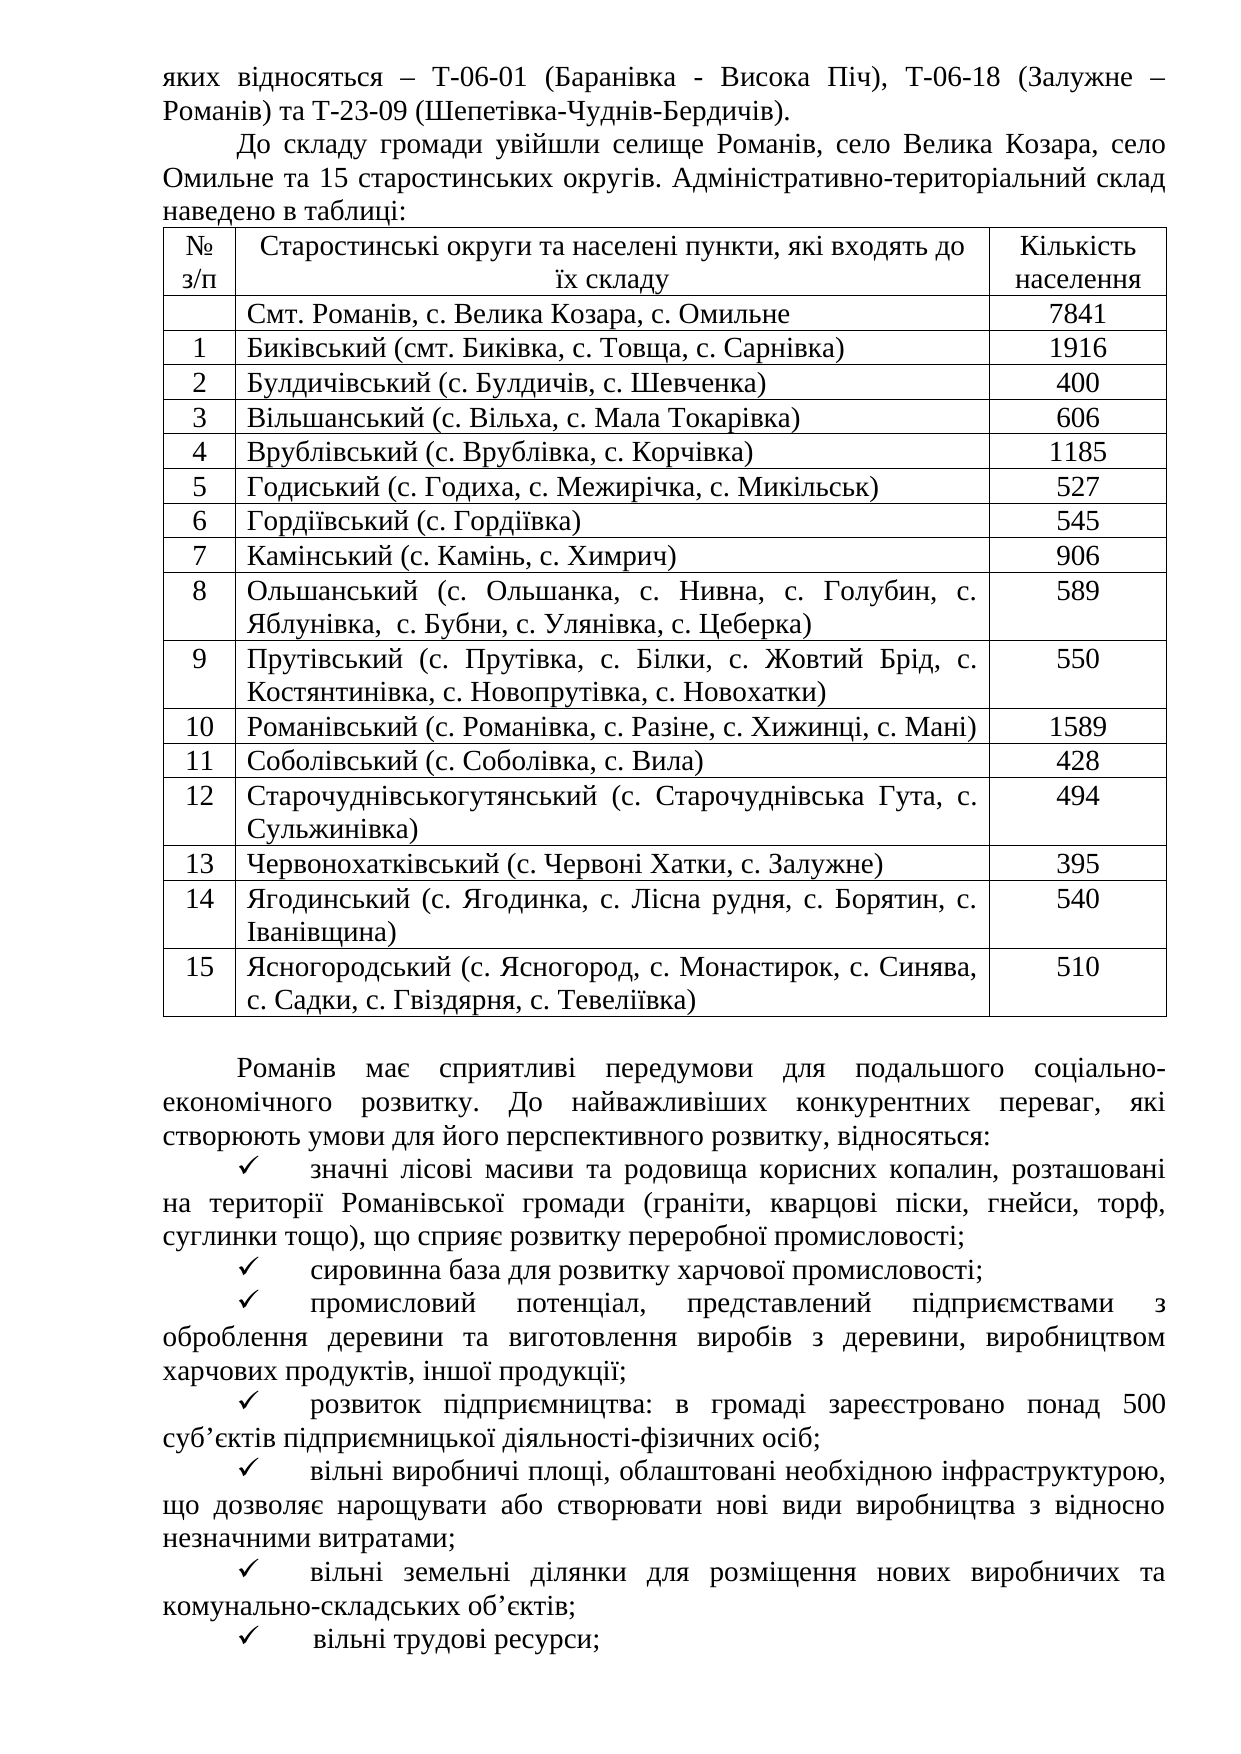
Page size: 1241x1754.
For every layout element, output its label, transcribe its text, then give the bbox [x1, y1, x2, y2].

table_cell 12 [164, 778, 235, 845]
table_cell 400 [990, 365, 1166, 399]
list сировинна база для розвитку харчової промисловості; [162, 1252, 1167, 1286]
table_cell Червонохатківський (с. Червоні Хатки, с. Залужне) [236, 846, 989, 880]
table_cell Романівський (с. Романівка, с. Разіне, с. Хижинці, с. Мані) [236, 709, 989, 742]
table_cell 7 [164, 538, 235, 572]
list розвиток підприємництва: в громаді зареєстровано понад 500 суб’єктів підприємницької діяльності-фізичних осіб; [162, 1386, 1167, 1453]
table_cell Старочуднівськогутянський (с. Старочуднівська Гута, с. Сульжинівка) [236, 778, 989, 845]
list промисловий потенціал, представлений підприємствами з оброблення деревини та виготовлення виробів з деревини, виробництвом харчових продуктів, іншої продукції; [162, 1286, 1167, 1386]
table_cell 7841 [990, 296, 1166, 329]
table_cell 14 [164, 881, 235, 948]
table_cell Соболівський (с. Соболівка, с. Вила) [236, 744, 989, 777]
list вільні земельні ділянки для розміщення нових виробничих та комунально-складських об’єктів; [162, 1554, 1167, 1621]
table_header Старостинські округи та населені пункти, які входять до їх складу [236, 228, 989, 295]
table_cell 1 [164, 331, 235, 364]
table_cell Ясногородський (с. Ясногород, с. Монастирок, с. Синява, с. Садки, с. Гвіздярня, с. Тевеліївка) [236, 949, 989, 1016]
table_header № з/п [164, 228, 235, 295]
table_cell 4 [164, 434, 235, 468]
table_cell Вільшанський (с. Вільха, с. Мала Токарівка) [236, 400, 989, 433]
table_cell Ольшанський (с. Ольшанка, с. Нивна, с. Голубин, с. Яблунівка, с. Бубни, с. Улянівка, с. Цеберка) [236, 573, 989, 640]
table_cell 510 [990, 949, 1166, 1016]
table_cell Прутівський (с. Прутівка, с. Білки, с. Жовтий Брід, с. Костянтинівка, с. Новопрутівка, с. Новохатки) [236, 641, 989, 708]
table_cell 428 [990, 744, 1166, 777]
table_cell 589 [990, 573, 1166, 640]
table_cell 6 [164, 504, 235, 537]
list значні лісові масиви та родовища корисних копалин, розташовані на території Романівської громади (граніти, кварцові піски, гнейси, торф, суглинки тощо), що сприяє розвитку переробної промисловості; [162, 1151, 1167, 1252]
text Романів має сприятливі передумови для подальшого соціально- економічного розвитку. До найважливіших конкурентних переваг, які створюють умови для його перспективного розвитку, відносяться: [162, 1051, 1167, 1151]
table_cell 1916 [990, 331, 1166, 364]
table_cell Биківський (смт. Биківка, с. Товща, с. Сарнівка) [236, 331, 989, 364]
table_cell Смт. Романів, с. Велика Козара, с. Омильне [236, 296, 989, 329]
table_cell 527 [990, 469, 1166, 502]
table_cell 395 [990, 846, 1166, 880]
list вільні трудові ресурси; [162, 1621, 1167, 1655]
table_cell 550 [990, 641, 1166, 708]
table_cell 545 [990, 504, 1166, 537]
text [162, 59, 1167, 126]
table_cell 3 [164, 400, 235, 433]
table_cell Булдичівський (с. Булдичів, с. Шевченка) [236, 365, 989, 399]
table_cell 540 [990, 881, 1166, 948]
table_cell [164, 296, 235, 329]
table_cell Врублівський (с. Врублівка, с. Корчівка) [236, 434, 989, 468]
table_cell 906 [990, 538, 1166, 572]
table_cell 8 [164, 573, 235, 640]
table_cell 13 [164, 846, 235, 880]
table_cell Ягодинський (с. Ягодинка, с. Лісна рудня, с. Борятин, с. Іванівщина) [236, 881, 989, 948]
table_cell Гордіївський (с. Гордіївка) [236, 504, 989, 537]
table_cell 1185 [990, 434, 1166, 468]
table_cell 494 [990, 778, 1166, 845]
table_cell Камінський (с. Камінь, с. Химрич) [236, 538, 989, 572]
list вільні виробничі площі, облаштовані необхідною інфраструктурою, що дозволяє нарощувати або створювати нові види виробництва з відносно незначними витратами; [162, 1453, 1167, 1554]
table_cell 2 [164, 365, 235, 399]
table_cell 15 [164, 949, 235, 1016]
table_cell Годиський (с. Годиха, с. Межирічка, с. Микільськ) [236, 469, 989, 502]
table_cell 1589 [990, 709, 1166, 742]
table_cell 10 [164, 709, 235, 742]
table_cell 9 [164, 641, 235, 708]
table_header Кількість населення [990, 228, 1166, 295]
table_cell 606 [990, 400, 1166, 433]
table_cell 11 [164, 744, 235, 777]
table_cell 5 [164, 469, 235, 502]
text До складу громади увійшли селище Романів, село Велика Козара, село Омильне та 15 старостинських округів. Адміністративно-територіальний склад наведено в таблиці: [162, 126, 1167, 227]
